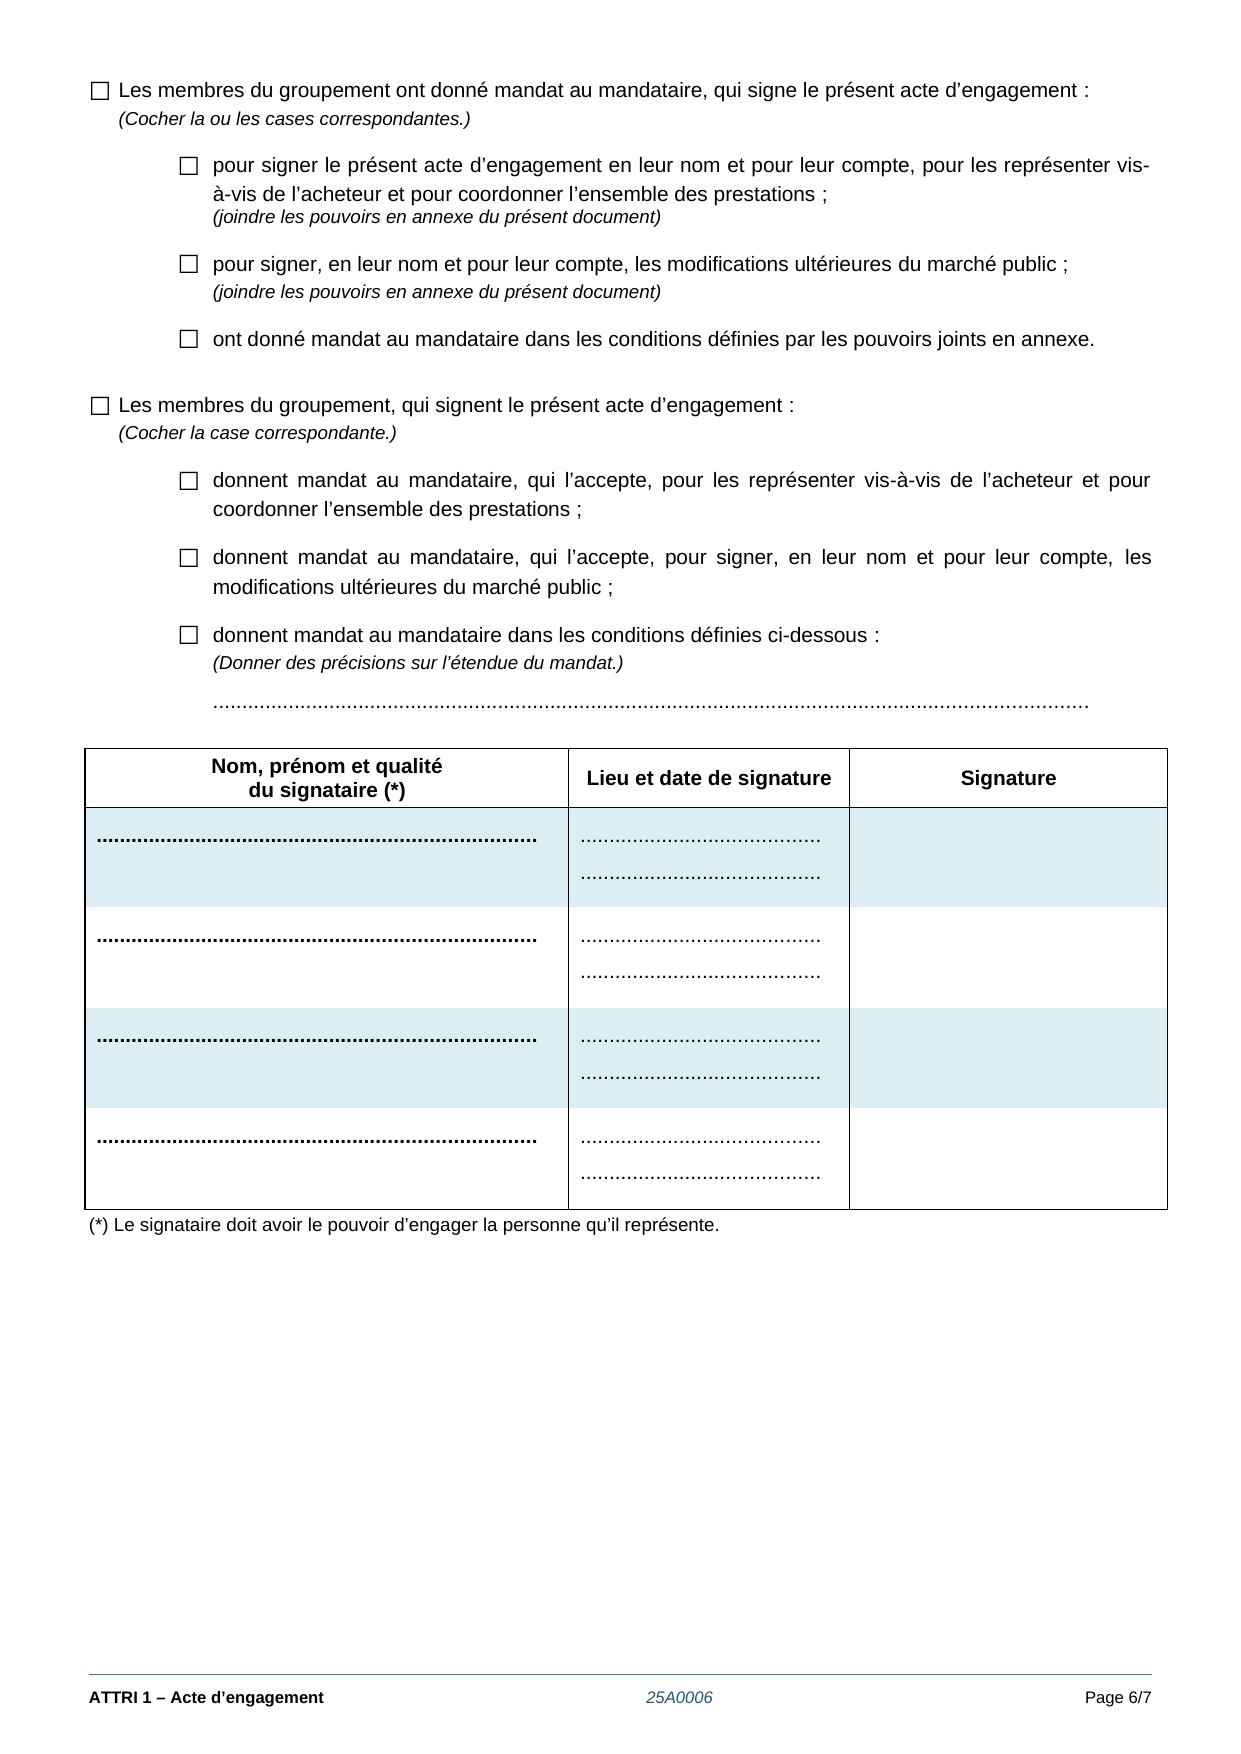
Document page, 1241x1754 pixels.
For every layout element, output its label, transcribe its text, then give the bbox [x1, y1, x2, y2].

table_cell [86, 1008, 568, 1108]
table_cell [569, 808, 849, 907]
text (joindre les pouvoirs en annexe du présent document) [213, 281, 1152, 303]
table_cell [850, 1008, 1167, 1108]
table_cell [850, 908, 1167, 1008]
text (Cocher la case correspondante.) [118, 422, 1152, 444]
text donnent mandat au mandataire, qui l’accepte, pour signer, en leur nom et pour leur compte, les modifications ultérieures du marché public ; [177, 538, 1152, 598]
text donnent mandat au mandataire dans les conditions définies ci-dessous : [177, 615, 1152, 652]
text (Cocher la ou les cases correspondantes.) [118, 107, 1152, 129]
text ont donné mandat au mandataire dans les conditions définies par les pouvoirs joints en annexe. [177, 319, 1152, 356]
table_cell [86, 908, 568, 1008]
table_cell [850, 1108, 1167, 1209]
table_cell [569, 908, 849, 1008]
text (joindre les pouvoirs en annexe du présent document) [213, 206, 1152, 228]
table_cell [86, 1108, 568, 1209]
table_header Nom, prénom et qualité du signataire (*) [86, 749, 568, 807]
text pour signer, en leur nom et pour leur compte, les modifications ultérieures du marché public ; [177, 244, 1152, 281]
text donnent mandat au mandataire, qui l’accepte, pour les représenter vis-à-vis de l’acheteur et pour coordonner l’ensemble des prestations ; [177, 460, 1152, 521]
text (*) Le signataire doit avoir le pouvoir d’engager la personne qu’il représente. [89, 1214, 1152, 1235]
table_header Signature [850, 749, 1167, 807]
text pour signer le présent acte d’engagement en leur nom et pour leur compte, pour les représenter vis-à-vis de l’acheteur et pour coordonner l’ensemble des prestations ; [177, 146, 1152, 206]
table_cell [569, 1008, 849, 1108]
text (Donner des précisions sur l’étendue du mandat.) [213, 652, 1152, 673]
table_cell [850, 808, 1167, 907]
text Les membres du groupement, qui signent le présent acte d’engagement : [89, 385, 1152, 422]
text Les membres du groupement ont donné mandat au mandataire, qui signe le présent acte d’engagement : [89, 71, 1152, 107]
table_header Lieu et date de signature [569, 749, 849, 807]
table_cell [86, 808, 568, 907]
table_cell [569, 1108, 849, 1209]
